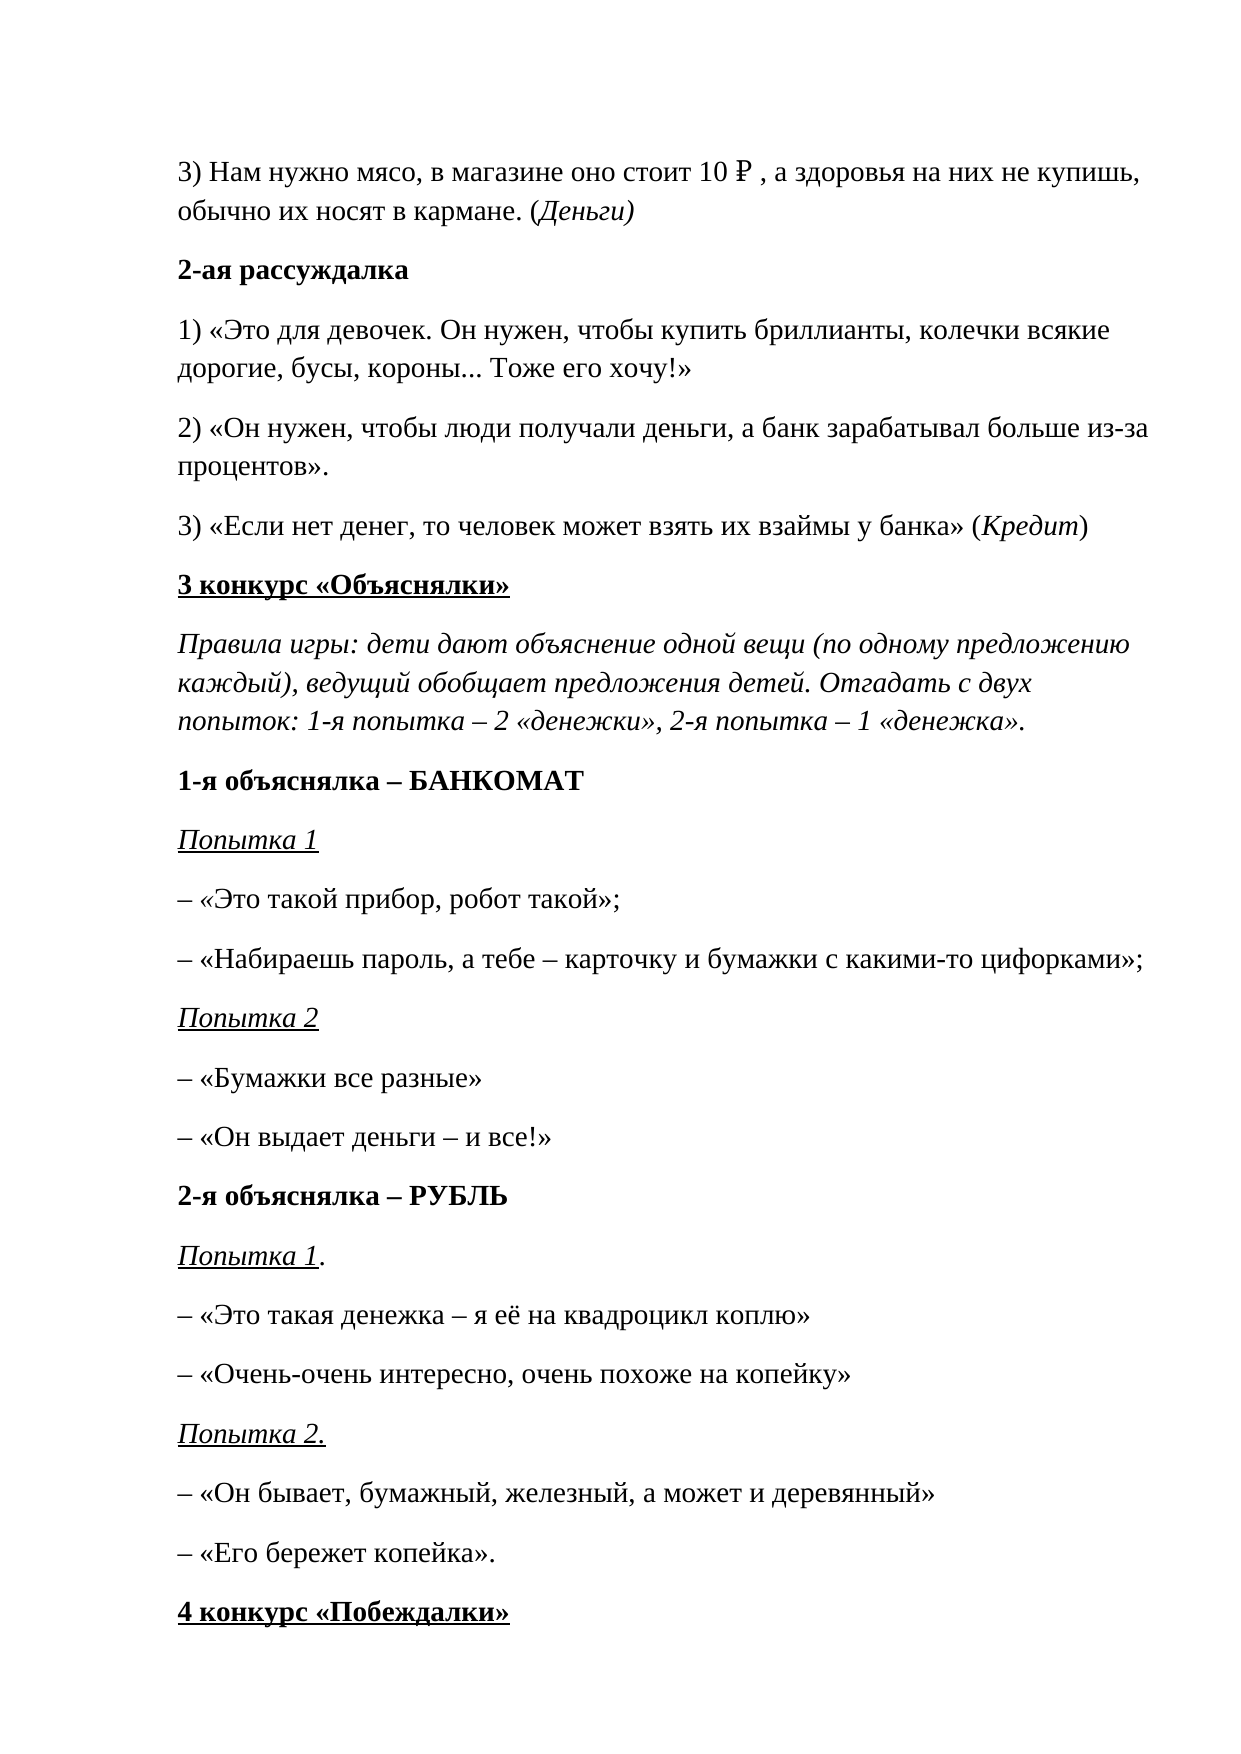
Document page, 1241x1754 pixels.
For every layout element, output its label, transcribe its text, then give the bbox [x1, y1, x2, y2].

text – «Его бережет копейка». [177, 1535, 1152, 1568]
text 2-ая рассуждалка [177, 252, 1152, 286]
text – «Он бывает, бумажный, железный, а может и деревянный» [177, 1475, 1152, 1509]
text 2-я объяснялка – РУБЛЬ [177, 1178, 1152, 1212]
text – «Бумажки все разные» [177, 1060, 1152, 1093]
text 3) «Если нет денег, то человек может взять их взаймы у банка» (Кредит) [177, 508, 1152, 541]
text 1) «Это для девочек. Он нужен, чтобы купить бриллианты, колечки всякие дорогие, бусы, короны... Тоже его хочу!» [177, 312, 1152, 384]
text Попытка 2. [177, 1416, 1152, 1449]
text 3 конкурс «Объяснялки» [177, 567, 1152, 601]
text 1-я объяснялка – БАНКОМАТ [177, 763, 1152, 796]
text 4 конкурс «Побеждалки» [177, 1594, 1152, 1628]
text – «Он выдает деньги – и все!» [177, 1119, 1152, 1153]
text 2) «Он нужен, чтобы люди получали деньги, а банк зарабатывал больше из-за процентов». [177, 410, 1152, 482]
text Попытка 1 [177, 822, 1152, 856]
text Попытка 2 [177, 1000, 1152, 1034]
text – «Это такая денежка – я её на квадроцикл коплю» [177, 1297, 1152, 1331]
text – «Это такой прибор, робот такой»; [177, 882, 1152, 915]
text 3) Нам нужно мясо, в магазине оно стоит 10 ₽ , а здоровья на них не купишь, обычно их носят в кармане. (Деньги) [177, 154, 1152, 227]
text – «Очень-очень интересно, очень похоже на копейку» [177, 1357, 1152, 1390]
text – «Набираешь пароль, а тебе – карточку и бумажки с какими-то цифорками»; [177, 941, 1152, 974]
text Попытка 1. [177, 1238, 1152, 1271]
text Правила игры: дети дают объяснение одной вещи (по одному предложению каждый), ведущий обобщает предложения детей. Отгадать с двух попыток: 1-я попытка – 2 «денежки», 2-я попытка – 1 «денежка». [177, 626, 1152, 737]
